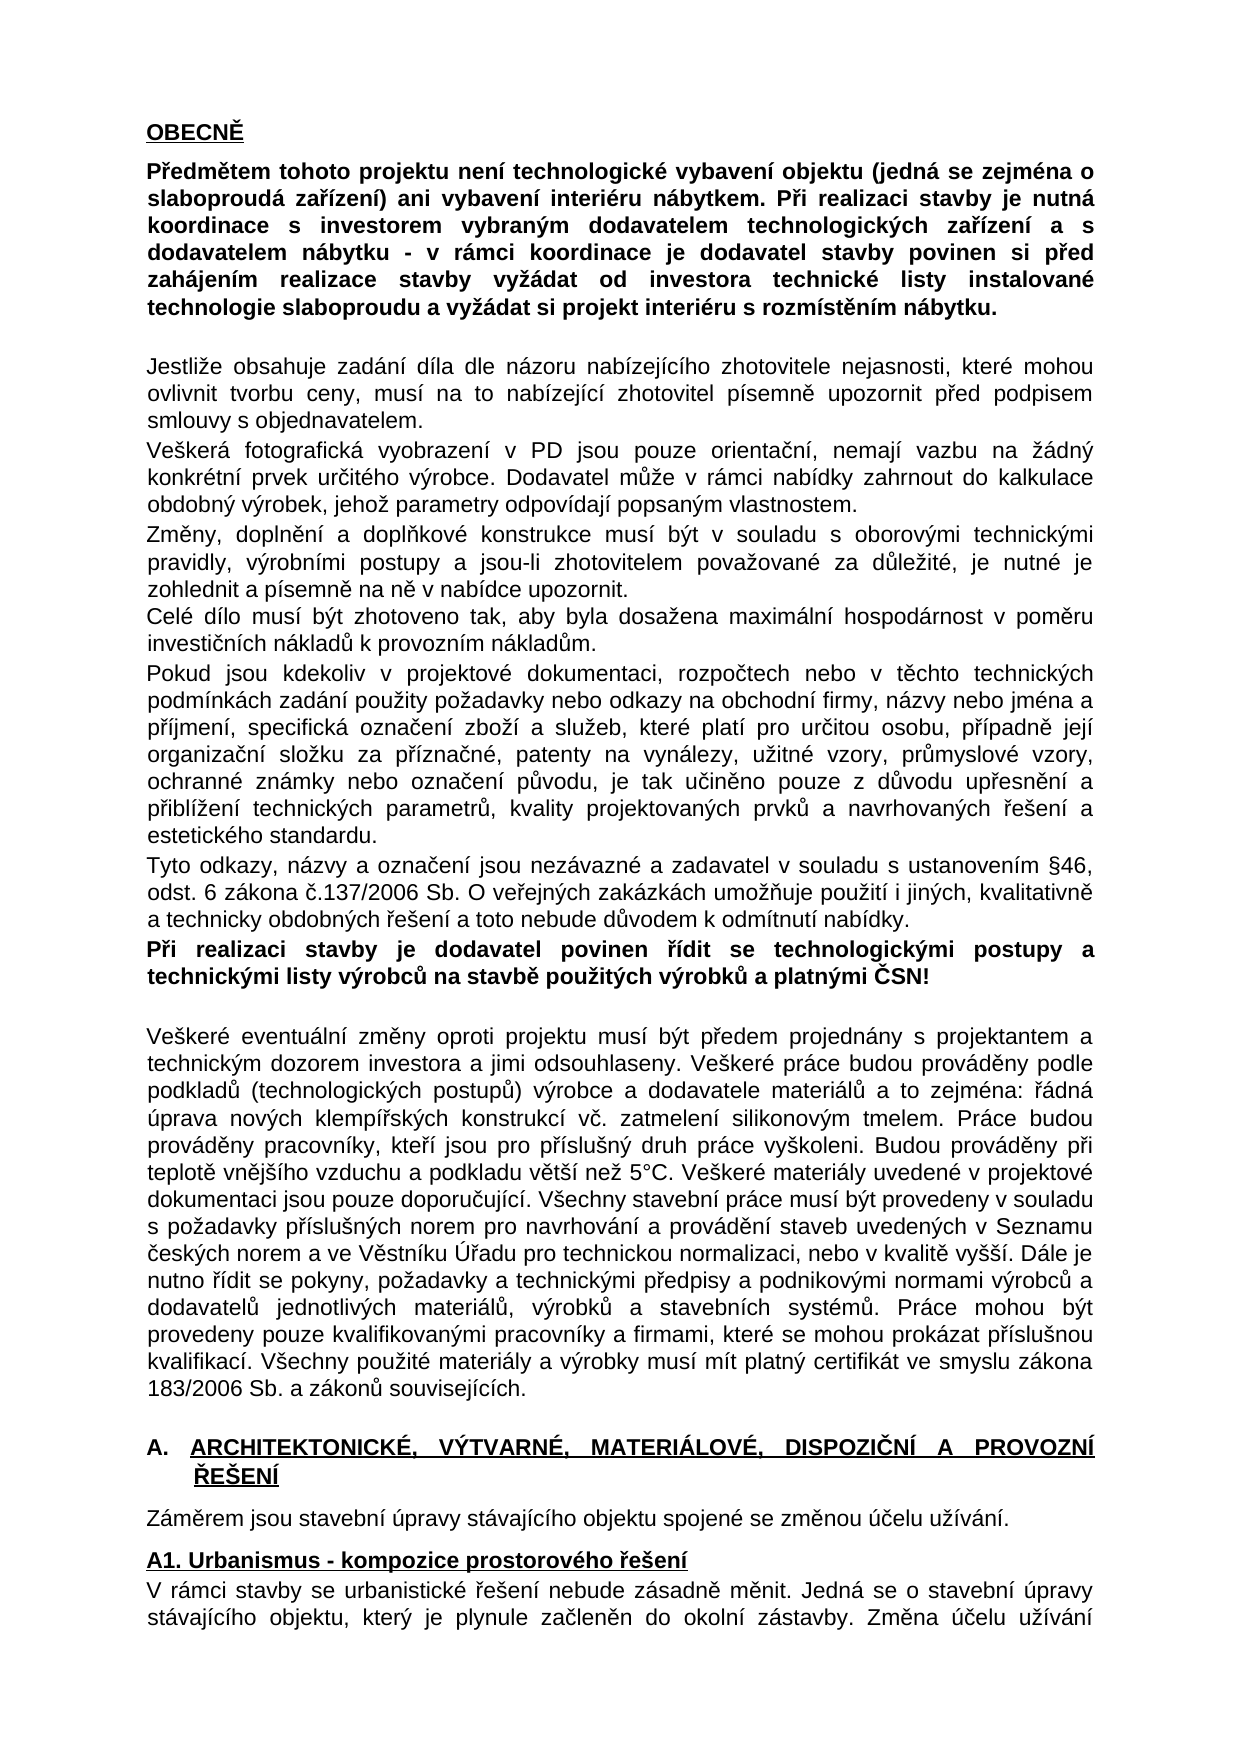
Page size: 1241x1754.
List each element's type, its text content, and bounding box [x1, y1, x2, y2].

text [146, 1577, 1094, 1630]
text Celé dílo musí být zhotoveno tak, aby byla dosažena maximální hospodárnost v poměru investičních nákladů k provozním nákladům. [146, 603, 1094, 656]
subtitle A1. Urbanismus - kompozice prostorového řešení [146, 1547, 1094, 1574]
text A. ARCHITEKTONICKÉ, VÝTVARNÉ, MATERIÁLOVÉ, DISPOZIČNÍ A PROVOZNÍ ŘEŠENÍ [146, 1433, 1094, 1489]
text Pokud jsou kdekoliv v projektové dokumentaci, rozpočtech nebo v těchto technických podmínkách zadání použity požadavky nebo odkazy na obchodní firmy, názvy nebo jména a příjmení, specifická označení zboží a služeb, které platí pro určitou osobu, případně její organizační složku za příznačné, patenty na vynálezy, užitné vzory, průmyslové vzory, ochranné známky nebo označení původu, je tak učiněno pouze z důvodu upřesnění a přiblížení technických parametrů, kvality projektovaných prvků a navrhovaných řešení a estetického standardu. [146, 660, 1094, 849]
text OBECNĚ [146, 119, 1094, 145]
text Předmětem tohoto projektu není technologické vybavení objektu (jedná se zejména o slaboproudá zařízení) ani vybavení interiéru nábytkem. Při realizaci stavby je nutná koordinace s investorem vybraným dodavatelem technologických zařízení a s dodavatelem nábytku - v rámci koordinace je dodavatel stavby povinen si před zahájením realizace stavby vyžádat od investora technické listy instalované technologie slaboproudu a vyžádat si projekt interiéru s rozmístěním nábytku. [146, 158, 1095, 320]
text Veškerá fotografická vyobrazení v PD jsou pouze orientační, nemají vazbu na žádný konkrétní prvek určitého výrobce. Dodavatel může v rámci nabídky zahrnout do kalkulace obdobný výrobek, jehož parametry odpovídají popsaným vlastnostem. [146, 437, 1094, 518]
text Jestliže obsahuje zadání díla dle názoru nabízejícího zhotovitele nejasnosti, které mohou ovlivnit tvorbu ceny, musí na to nabízející zhotovitel písemně upozornit před podpisem smlouvy s objednavatelem. [146, 353, 1094, 434]
text Tyto odkazy, názvy a označení jsou nezávazné a zadavatel v souladu s ustanovením §46, odst. 6 zákona č.137/2006 Sb. O veřejných zakázkách umožňuje použití i jiných, kvalitativně a technicky obdobných řešení a toto nebude důvodem k odmítnutí nabídky. [146, 852, 1094, 933]
text Při realizaci stavby je dodavatel povinen řídit se technologickými postupy a technickými listy výrobců na stavbě použitých výrobků a platnými ČSN! [146, 936, 1095, 989]
text Veškeré eventuální změny oproti projektu musí být předem projednány s projektantem a technickým dozorem investora a jimi odsouhlaseny. Veškeré práce budou prováděny podle podkladů (technologických postupů) výrobce a dodavatele materiálů a to zejména: řádná úprava nových klempířských konstrukcí vč. zatmelení silikonovým tmelem. Práce budou prováděny pracovníky, kteří jsou pro příslušný druh práce vyškoleni. Budou prováděny při teplotě vnějšího vzduchu a podkladu větší než 5°C. Veškeré materiály uvedené v projektové dokumentaci jsou pouze doporučující. Všechny stavební práce musí být provedeny v souladu s požadavky příslušných norem pro navrhování a provádění staveb uvedených v Seznamu českých norem a ve Věstníku Úřadu pro technickou normalizaci, nebo v kvalitě vyšší. Dále je nutno řídit se pokyny, požadavky a technickými předpisy a podnikovými normami výrobců a dodavatelů jednotlivých materiálů, výrobků a stavebních systémů. Práce mohou být provedeny pouze kvalifikovanými pracovníky a firmami, které se mohou prokázat příslušnou kvalifikací. Všechny použité materiály a výrobky musí mít platný certifikát ve smyslu zákona 183/2006 Sb. a zákonů souvisejících. [146, 1023, 1094, 1402]
text Záměrem jsou stavební úpravy stávajícího objektu spojené se změnou účelu užívání. [146, 1505, 1094, 1532]
text Změny, doplnění a doplňkové konstrukce musí být v souladu s oborovými technickými pravidly, výrobními postupy a jsou-li zhotovitelem považované za důležité, je nutné je zohlednit a písemně na ně v nabídce upozornit. [146, 521, 1094, 602]
